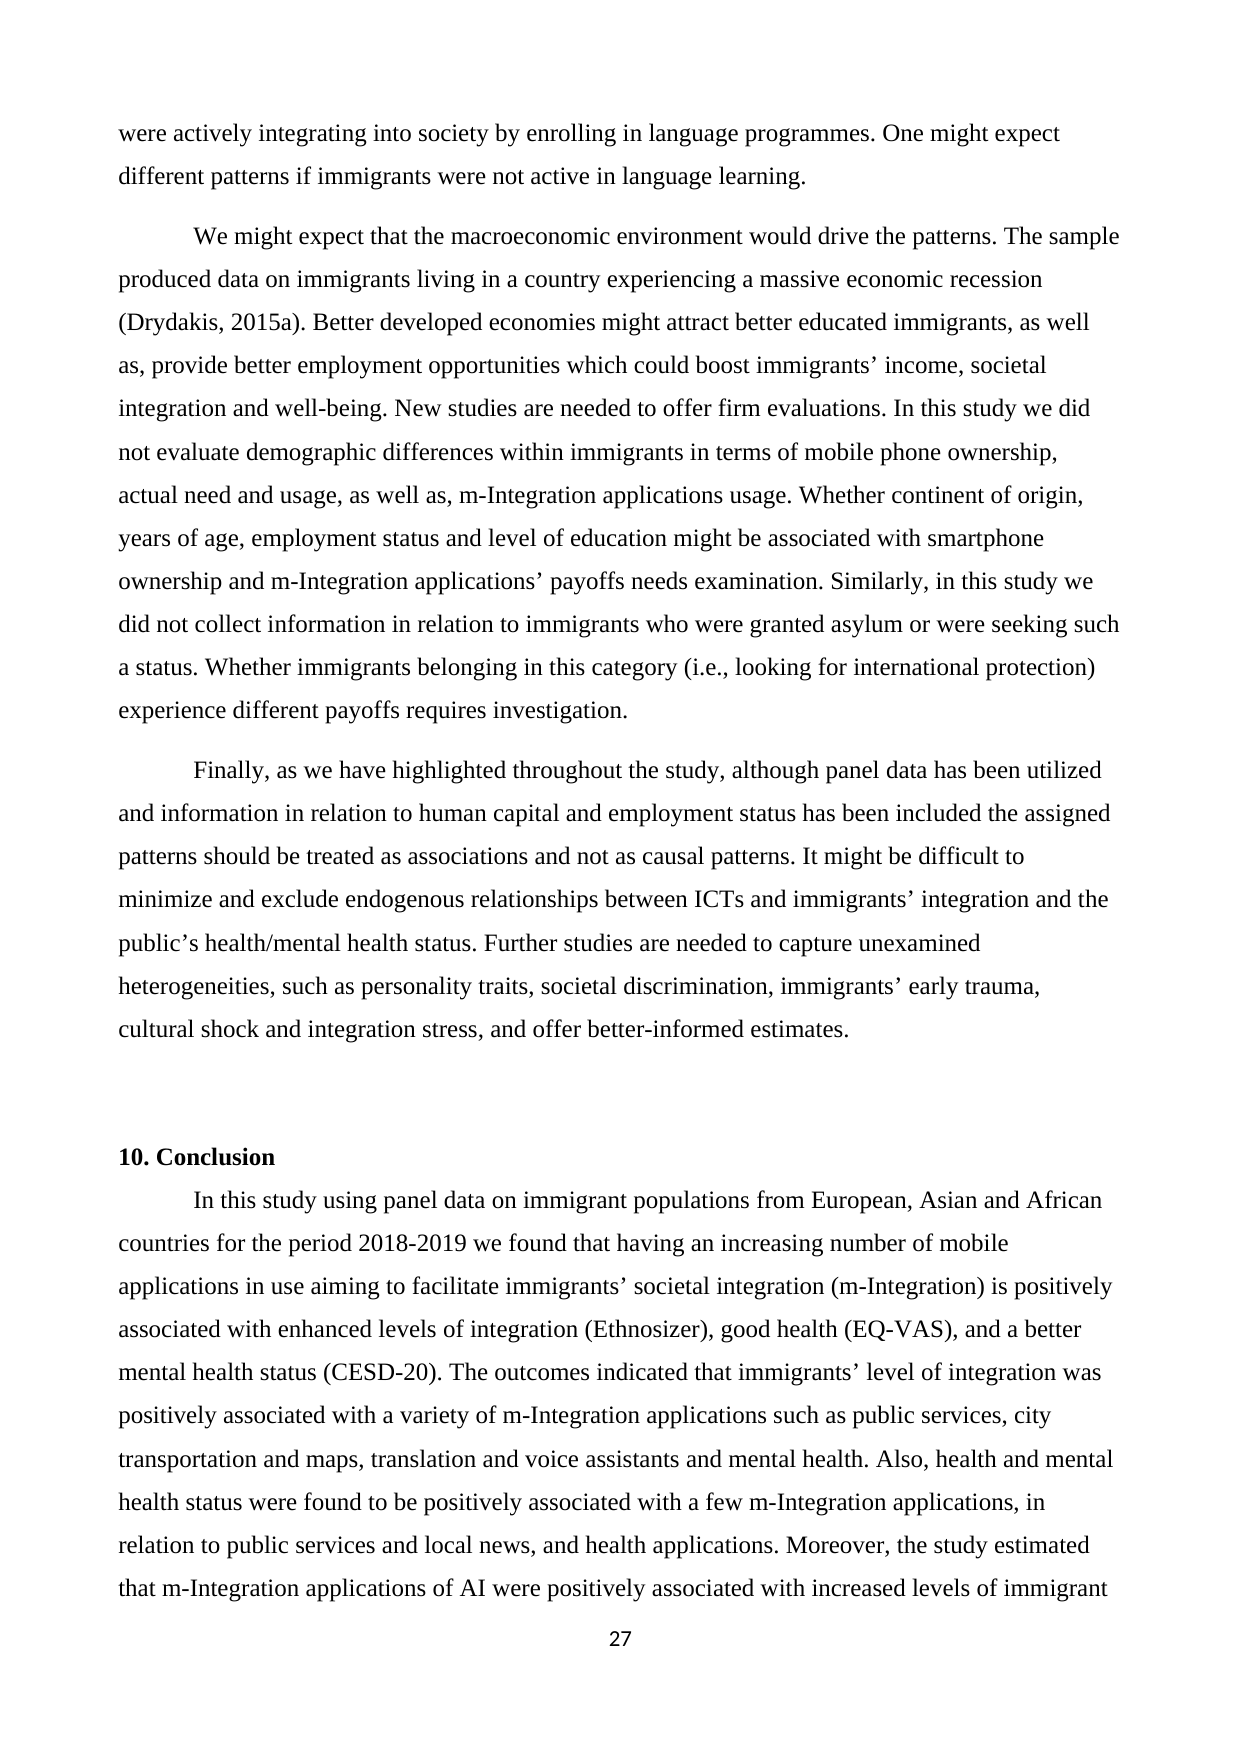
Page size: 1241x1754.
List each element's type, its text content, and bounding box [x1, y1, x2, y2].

text We might expect that the macroeconomic environment would drive the patterns. The sample produced data on immigrants living in a country experiencing a massive economic recession (Drydakis, 2015a). Better developed economies might attract better educated immigrants, as well as, provide better employment opportunities which could boost immigrants’ income, societal integration and well-being. New studies are needed to offer firm evaluations. In this study we did not evaluate demographic differences within immigrants in terms of mobile phone ownership, actual need and usage, as well as, m-Integration applications usage. Whether continent of origin, years of age, employment status and level of education might be associated with smartphone ownership and m-Integration applications’ payoffs needs examination. Similarly, in this study we did not collect information in relation to immigrants who were granted asylum or were seeking such a status. Whether immigrants belonging in this category (i.e., looking for international protection) experience different payoffs requires investigation. [118, 221, 1122, 724]
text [118, 1185, 1122, 1602]
text Finally, as we have highlighted throughout the study, although panel data has been utilized and information in relation to human capital and employment status has been included the assigned patterns should be treated as associations and not as causal patterns. It might be difficult to minimize and exclude endogenous relationships between ICTs and immigrants’ integration and the public’s health/mental health status. Further studies are needed to capture unexamined heterogeneities, such as personality traits, societal discrimination, immigrants’ early trauma, cultural shock and integration stress, and offer better-informed estimates. [118, 755, 1122, 1043]
subtitle 10. Conclusion [118, 1142, 1122, 1171]
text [118, 118, 1122, 190]
